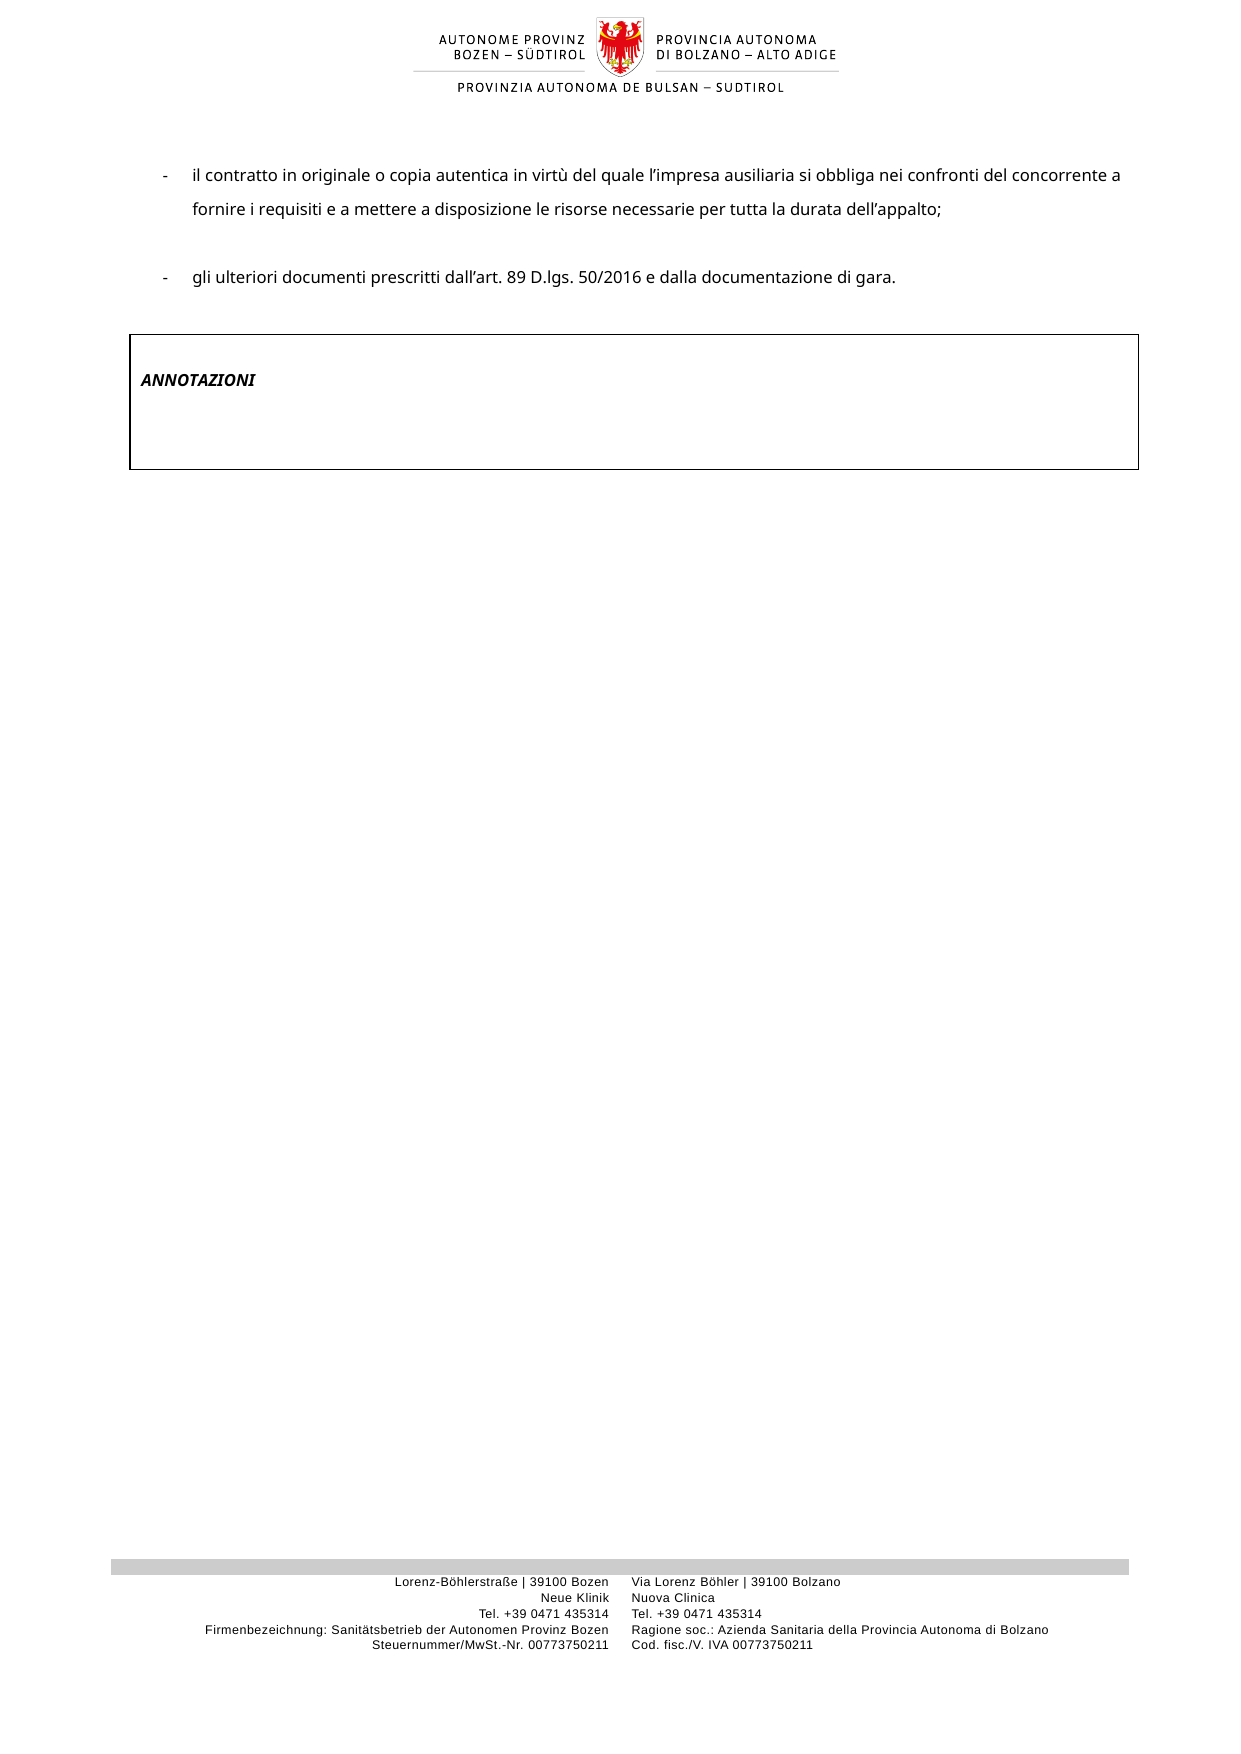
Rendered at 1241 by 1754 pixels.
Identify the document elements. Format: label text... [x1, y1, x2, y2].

picture [206, 0, 1034, 107]
list gli ulteriori documenti prescritti dall’art. 89 D.lgs. 50/2016 e dalla documentazione di gara. [162, 266, 1122, 288]
list il contratto in originale o copia autentica in virtù del quale l’impresa ausiliaria si obbliga nei confronti del concorrente a fornire i requisiti e a mettere a disposizione le risorse necessarie per tutta la durata dell’appalto; [162, 163, 1122, 220]
table_header ANNOTAZIONI [131, 335, 1138, 469]
